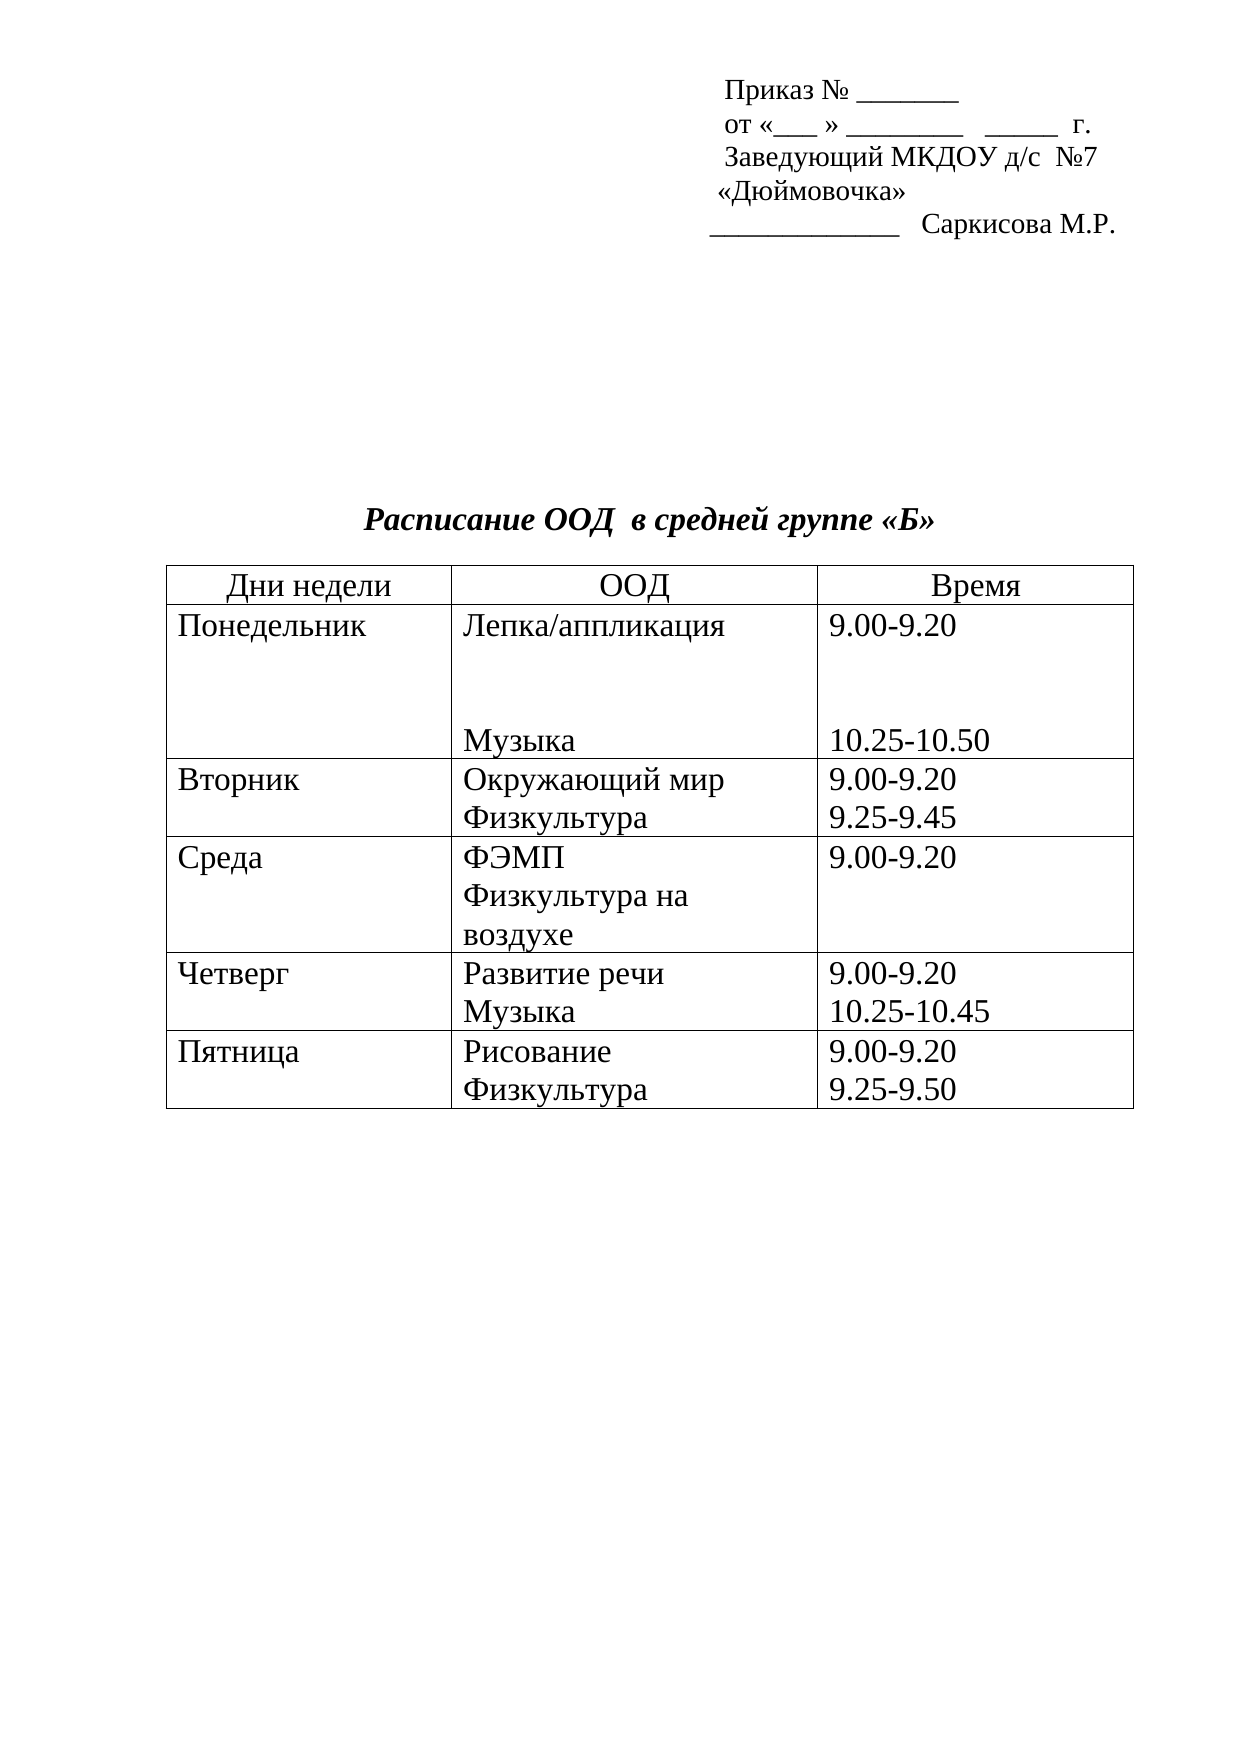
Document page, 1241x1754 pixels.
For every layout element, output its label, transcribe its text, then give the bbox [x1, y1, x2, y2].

text от «___ » ________ _____ г. [177, 106, 1122, 139]
table_cell 9.00-9.20 [818, 837, 1133, 952]
table_cell ФЭМП Физкультура на воздухе [452, 837, 817, 952]
table_cell Среда [167, 837, 451, 952]
table_cell Четверг [167, 953, 451, 1030]
text _____________ Саркисова М.Р. [177, 207, 1122, 240]
text «Дюймовочка» [177, 173, 1122, 207]
table_header Дни недели [167, 566, 451, 604]
table_cell 9.00-9.20 10.25-10.50 [818, 605, 1133, 758]
table_cell 9.00-9.20 9.25-9.50 [818, 1031, 1133, 1107]
table_cell Окружающий мир Физкультура [452, 759, 817, 836]
table_header Время [818, 566, 1133, 604]
text Приказ № _______ [177, 72, 1122, 106]
table_header ООД [452, 566, 817, 604]
table_cell Пятница [167, 1031, 451, 1107]
table_cell Рисование Физкультура [452, 1031, 817, 1107]
text Заведующий МКДОУ д/с №7 [177, 139, 1122, 173]
table_cell Понедельник [167, 605, 451, 758]
table_cell Вторник [167, 759, 451, 836]
table_cell Лепка/аппликация Музыка [452, 605, 817, 758]
table_cell Развитие речи Музыка [452, 953, 817, 1030]
text Расписание ООД в средней группе «Б» [177, 500, 1122, 538]
table_cell 9.00-9.20 10.25-10.45 [818, 953, 1133, 1030]
table_cell 9.00-9.20 9.25-9.45 [818, 759, 1133, 836]
